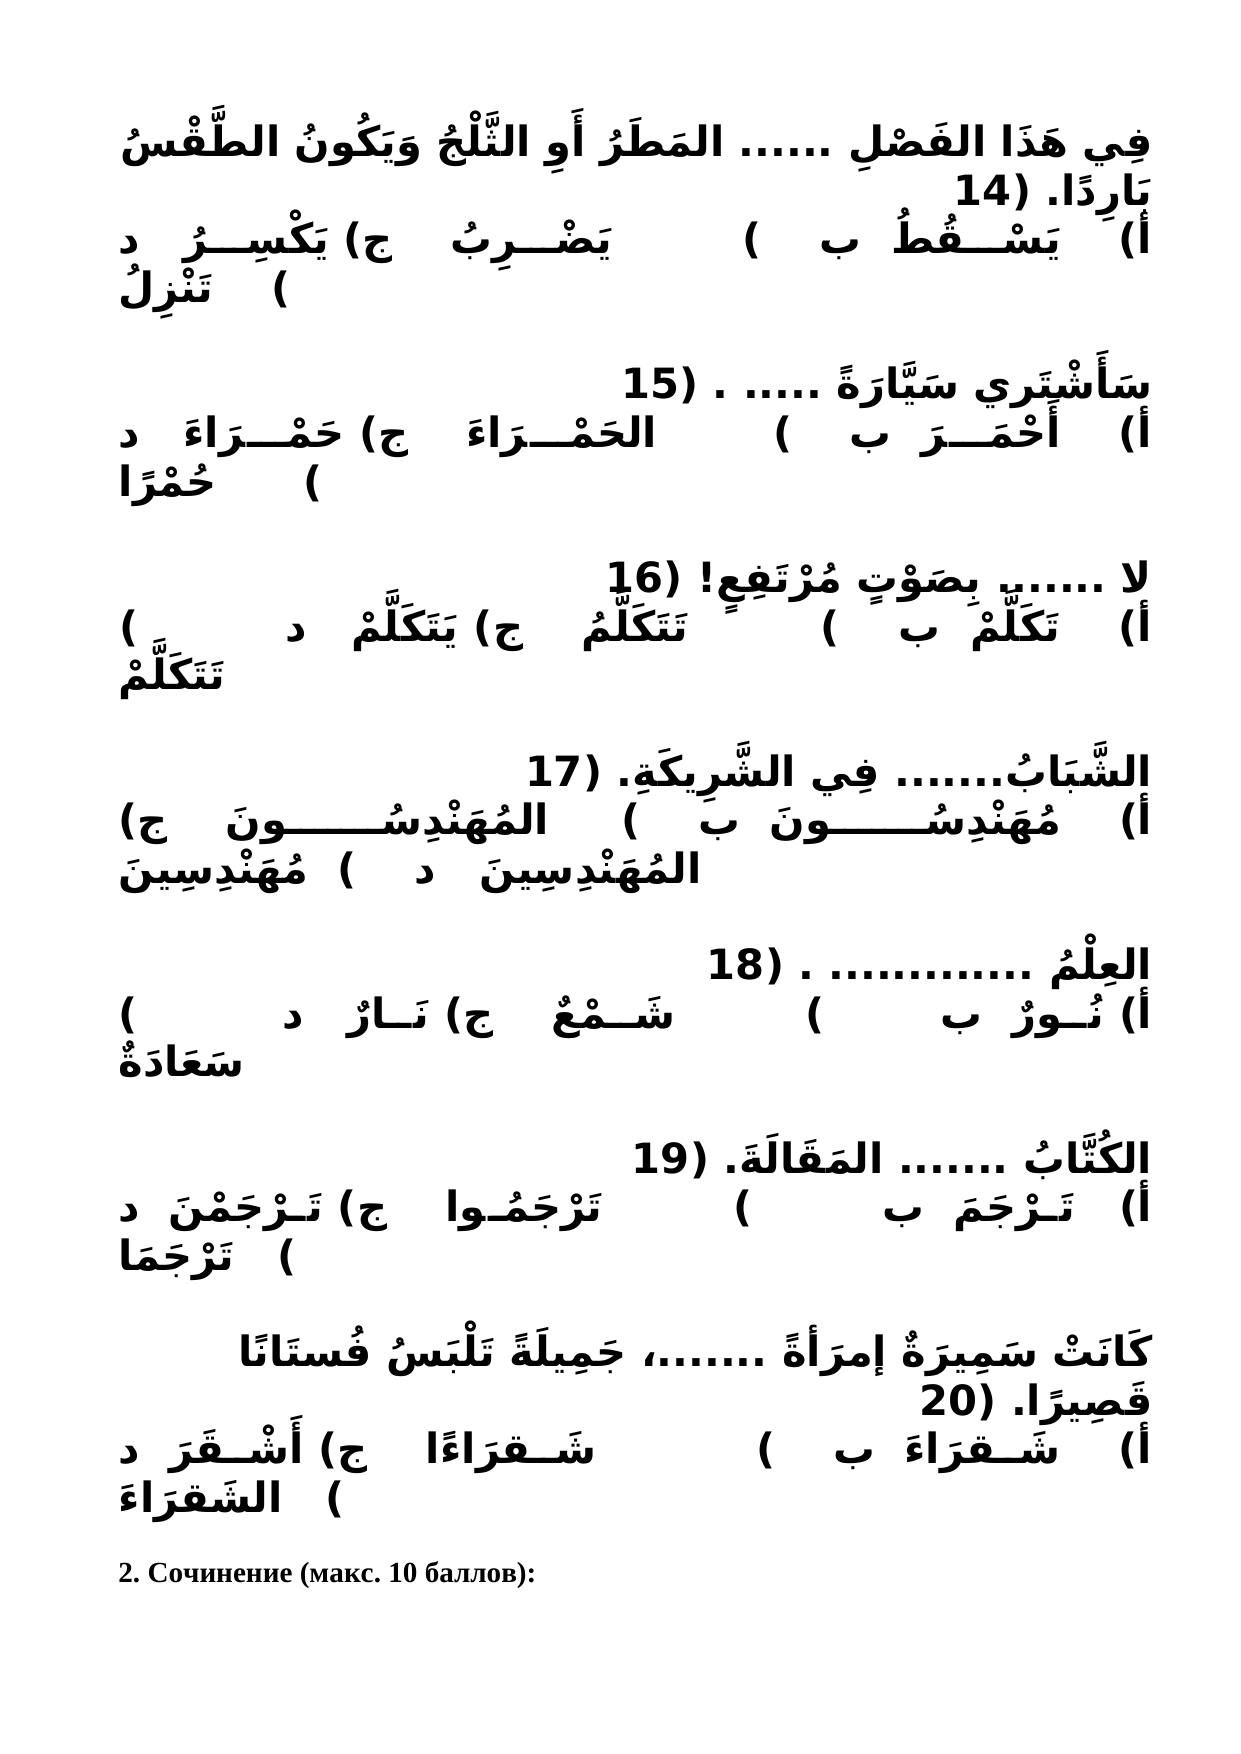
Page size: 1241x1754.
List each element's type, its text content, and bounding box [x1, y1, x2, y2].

text 2. Сочинение (макс. 10 баллов): [118, 1556, 1152, 1589]
text أ) مُهَنْدِسُونَ ب ) المُهَنْدِسُونَ ج) المُهَنْدِسِينَ د ) مُهَنْدِسِينَ [118, 796, 1152, 893]
text أ) شَقرَاءَ ب ) شَقرَاءًا ج) أَشْقَرَ د ) الشَقرَاءَ [118, 1425, 1152, 1522]
text أ) تَكَلَّمْ ب ) تَتَكَلَّمُ ج) يَتَكَلَّمْ د ) تَتَكَلَّمْ [118, 602, 1152, 699]
text كَانَتْ سَمِيرَةٌ إمرَأةً .......، جَمِيلَةً تَلْبَسُ فُستَانًا قَصِيرًا. (20 [118, 1328, 1152, 1425]
text أ) أَحْمَرَ ب ) الحَمْرَاءَ ج) حَمْرَاءَ د ) حُمْرًا [118, 409, 1152, 506]
text العِلْمُ ............. . (18 [118, 941, 1152, 989]
text لا ....... بِصَوْتٍ مُرْتَفِعٍ! (16 [118, 554, 1152, 602]
text أ) تَرْجَمَ ب ) تَرْجَمُوا ج) تَرْجَمْنَ د ) تَرْجَمَا [118, 1183, 1152, 1280]
text أ) يَسْقُطُ ب ) يَضْرِبُ ج) يَكْسِرُ د ) تَنْزِلُ [118, 215, 1152, 312]
text الشَّبَابُ....... فِي الشَّرِيكَةِ. (17 [118, 747, 1152, 796]
text أ) نُورٌ ب ) شَمْعٌ ج) نَارٌ د ) سَعَادَةٌ [118, 989, 1152, 1086]
text سَأَشْتَري سَيَّارَةً ..... . (15 [118, 360, 1152, 409]
text الكُتَّابُ ....... المَقَالَةَ. (19 [118, 1134, 1152, 1183]
text فِي هَذَا الفَصْلِ ...... المَطَرُ أَوِ الثَّلْجُ وَيَكُونُ الطَّقْسُ بَارِدًا. (14 [118, 118, 1152, 215]
